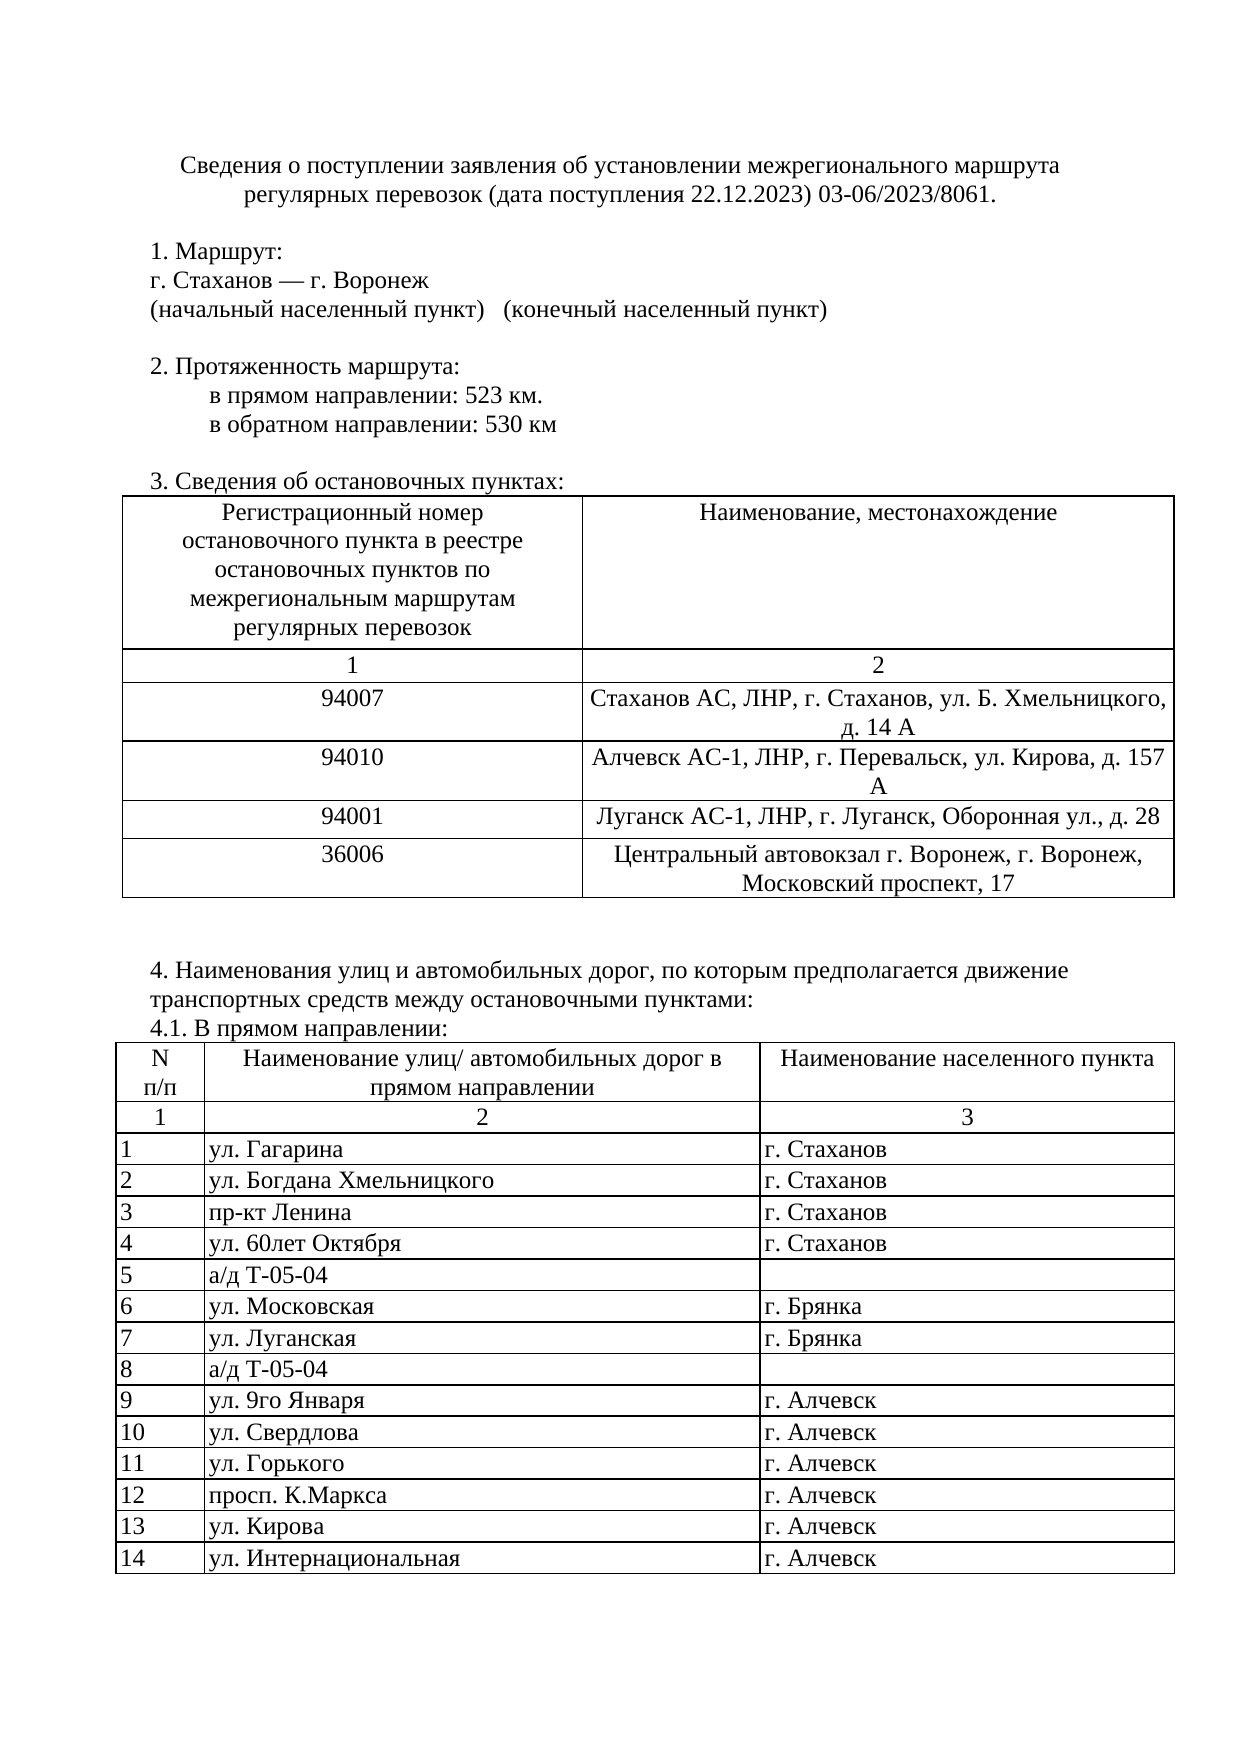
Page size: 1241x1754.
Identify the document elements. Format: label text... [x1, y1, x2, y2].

table_cell 10 [117, 1417, 204, 1447]
text в обратном направлении: 530 км [150, 409, 1090, 437]
table_cell 94007 [123, 683, 582, 740]
table_cell 6 [117, 1291, 204, 1321]
table_cell 94001 [123, 801, 582, 837]
table_cell 1 [123, 650, 582, 681]
table_cell г. Алчевск [761, 1511, 1174, 1541]
table_cell ул. 9го Января [205, 1386, 759, 1415]
table_cell Стаханов АС, ЛНР, г. Стаханов, ул. Б. Хмельницкого, д. 14 А [583, 683, 1173, 740]
table_cell г. Алчевск [761, 1386, 1174, 1415]
text 4.1. В прямом направлении: [150, 1013, 1090, 1042]
table_cell 2 [205, 1102, 759, 1132]
table_cell г. Алчевск [761, 1543, 1174, 1573]
table_header Наименование улиц/ автомобильных дорог в прямом направлении [205, 1043, 759, 1101]
table_header Регистрационный номер остановочного пункта в реестре остановочных пунктов по межрегиональным маршрутам регулярных перевозок [123, 497, 582, 648]
table_cell 13 [117, 1511, 204, 1541]
table_cell г. Стаханов [761, 1134, 1174, 1164]
table_cell ул. Интернациональная [205, 1543, 759, 1573]
table_cell 1 [117, 1134, 204, 1164]
table_cell просп. К.Маркса [205, 1480, 759, 1510]
table_cell ул. Гагарина [205, 1134, 759, 1164]
table_cell 2 [583, 650, 1173, 681]
text г. Стаханов — г. Воронеж [150, 265, 1090, 294]
table_cell г. Брянка [761, 1291, 1174, 1321]
table_cell а/д Т-05-04 [205, 1354, 759, 1384]
text 3. Сведения об остановочных пунктах: [150, 466, 1090, 495]
table_cell ул. 60лет Октября [205, 1228, 759, 1258]
table_cell г. Брянка [761, 1323, 1174, 1352]
table_cell Центральный автовокзал г. Воронеж, г. Воронеж, Московский проспект, 17 [583, 839, 1173, 896]
table_cell [761, 1354, 1174, 1384]
table_cell ул. Московская [205, 1291, 759, 1321]
table_cell 4 [117, 1228, 204, 1258]
table_cell г. Стаханов [761, 1165, 1174, 1195]
table_cell г. Стаханов [761, 1197, 1174, 1227]
table_cell г. Алчевск [761, 1417, 1174, 1447]
table_cell ул. Луганская [205, 1323, 759, 1352]
table_cell ул. Горького [205, 1448, 759, 1478]
table_header Наименование населенного пункта [761, 1043, 1174, 1101]
text 4. Наименования улиц и автомобильных дорог, по которым предполагается движение транспортных средств между остановочными пунктами: [150, 956, 1090, 1013]
table_cell 1 [117, 1102, 204, 1132]
table_cell Луганск АС-1, ЛНР, г. Луганск, Оборонная ул., д. 28 [583, 801, 1173, 837]
table_cell 11 [117, 1448, 204, 1478]
text 2. Протяженность маршрута: [150, 351, 1090, 380]
table_cell 3 [761, 1102, 1174, 1132]
table_cell ул. Свердлова [205, 1417, 759, 1447]
table_cell ул. Богдана Хмельницкого [205, 1165, 759, 1195]
table_header Наименование, местонахождение [583, 497, 1173, 648]
table_cell пр-кт Ленина [205, 1197, 759, 1227]
table_cell 2 [117, 1165, 204, 1195]
table_cell 14 [117, 1543, 204, 1573]
table_cell а/д Т-05-04 [205, 1260, 759, 1289]
table_cell г. Стаханов [761, 1228, 1174, 1258]
table_cell 3 [117, 1197, 204, 1227]
text 1. Маршрут: [150, 236, 1090, 265]
table_cell 94010 [123, 742, 582, 799]
text в прямом направлении: 523 км. [150, 380, 1090, 409]
table_cell г. Алчевск [761, 1448, 1174, 1478]
table_cell [761, 1260, 1174, 1289]
table_cell ул. Кирова [205, 1511, 759, 1541]
table_cell 12 [117, 1480, 204, 1510]
text Сведения о поступлении заявления об установлении межрегионального маршрута регулярных перевозок (дата поступления 22.12.2023) 03-06/2023/8061. [150, 150, 1090, 207]
table_cell 36006 [123, 839, 582, 896]
table_cell 8 [117, 1354, 204, 1384]
text (начальный населенный пункт) (конечный населенный пункт) [150, 294, 1090, 322]
table_header N п/п [117, 1043, 204, 1101]
table_cell 7 [117, 1323, 204, 1352]
table_cell 5 [117, 1260, 204, 1289]
table_cell 9 [117, 1386, 204, 1415]
table_cell Алчевск АС-1, ЛНР, г. Перевальск, ул. Кирова, д. 157 А [583, 742, 1173, 799]
table_cell г. Алчевск [761, 1480, 1174, 1510]
